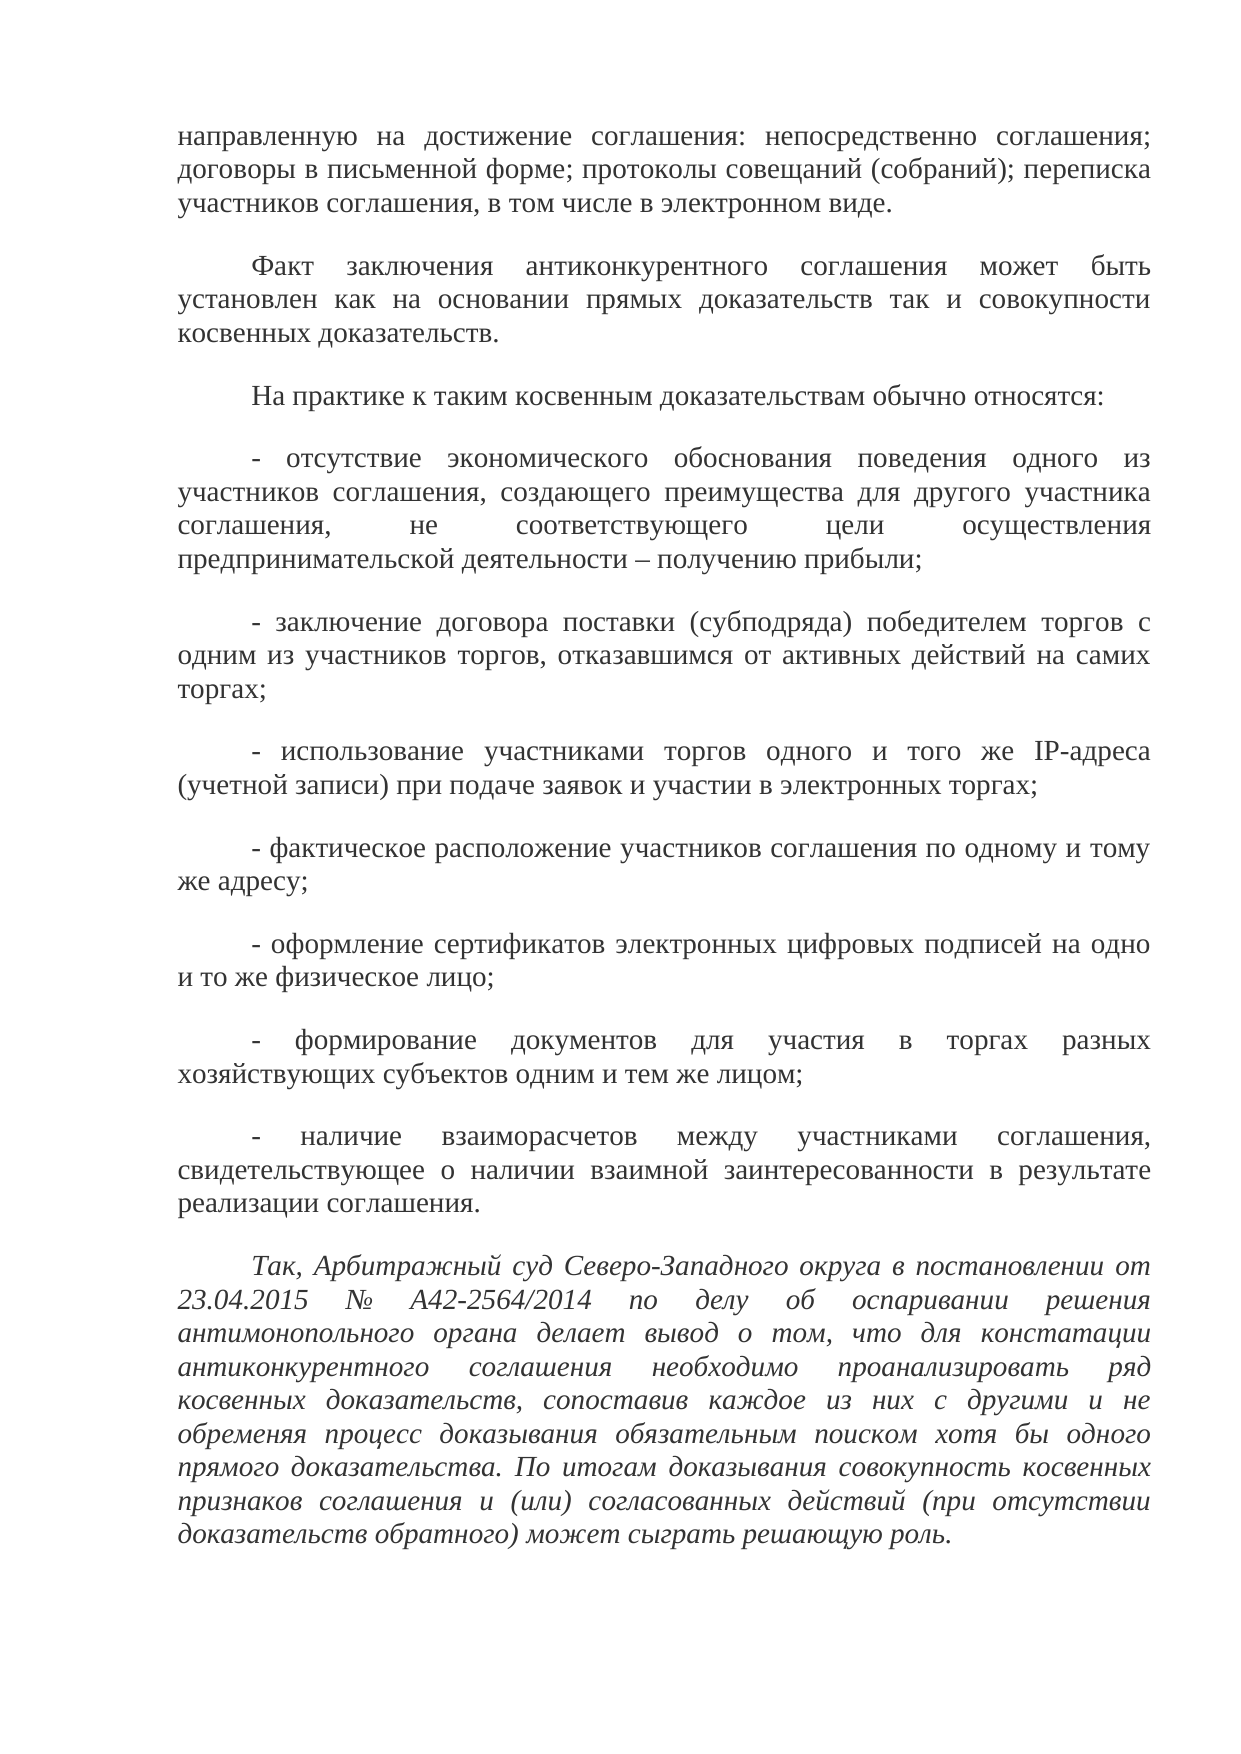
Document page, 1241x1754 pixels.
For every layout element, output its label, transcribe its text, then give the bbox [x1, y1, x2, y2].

text - использование участниками торгов одного и того же IP-адреса (учетной записи) при подаче заявок и участии в электронных торгах; [177, 733, 1152, 801]
text На практике к таким косвенным доказательствам обычно относятся: [177, 378, 1152, 411]
text Так, Арбитражный суд Северо-Западного округа в постановлении от 23.04.2015 № А42-2564/2014 по делу об оспаривании решения антимонопольного органа делает вывод о том, что для констатации антиконкурентного соглашения необходимо проанализировать ряд косвенных доказательств, сопоставив каждое из них с другими и не обременяя процесс доказывания обязательным поиском хотя бы одного прямого доказательства. По итогам доказывания совокупность косвенных признаков соглашения и (или) согласованных действий (при отсутствии доказательств обратного) может сыграть решающую роль. [177, 1248, 1152, 1550]
text - отсутствие экономического обоснования поведения одного из участников соглашения, создающего преимущества для другого участника соглашения, не соответствующего цели осуществления предпринимательской деятельности – получению прибыли; [177, 440, 1152, 574]
text - фактическое расположение участников соглашения по одному и тому же адресу; [177, 830, 1152, 897]
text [177, 118, 1152, 219]
text - наличие взаиморасчетов между участниками соглашения, свидетельствующее о наличии взаимной заинтересованности в результате реализации соглашения. [177, 1118, 1152, 1219]
text - оформление сертификатов электронных цифровых подписей на одно и то же физическое лицо; [177, 926, 1152, 993]
text - заключение договора поставки (субподряда) победителем торгов с одним из участников торгов, отказавшимся от активных действий на самих торгах; [177, 604, 1152, 704]
text Факт заключения антиконкурентного соглашения может быть установлен как на основании прямых доказательств так и совокупности косвенных доказательств. [177, 248, 1152, 348]
text - формирование документов для участия в торгах разных хозяйствующих субъектов одним и тем же лицом; [177, 1022, 1152, 1089]
